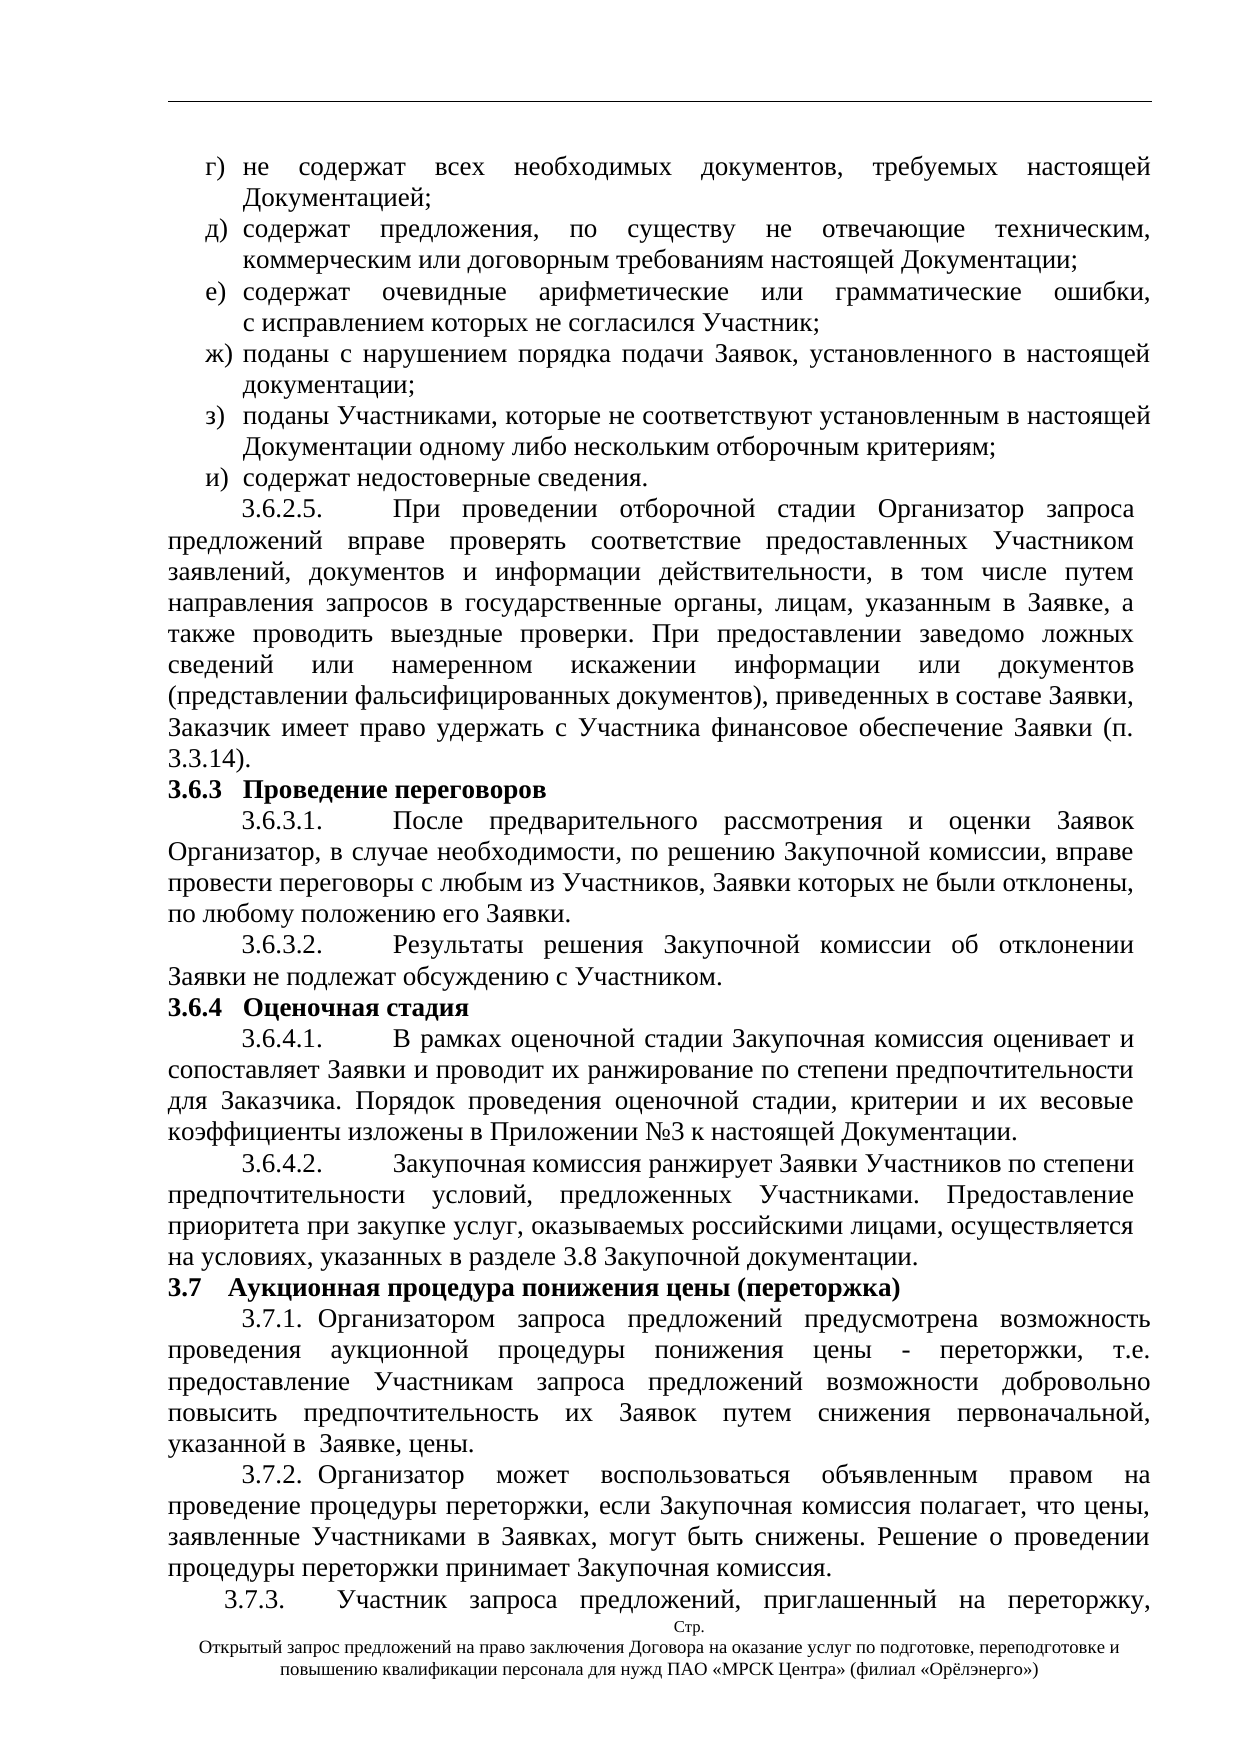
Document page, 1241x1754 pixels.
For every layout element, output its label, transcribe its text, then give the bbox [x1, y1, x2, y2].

list поданы с нарушением порядка подачи Заявок, установленного в настоящей документации; [205, 337, 1152, 399]
subtitle Проведение переговоров [168, 773, 1152, 804]
list Закупочная комиссия ранжирует Заявки Участников по степени предпочтительности условий, предложенных Участниками. Предоставление приоритета при закупке услуг, оказываемых российскими лицами, осуществляется на условиях, указанных в разделе 3.8 Закупочной документации. [168, 1147, 1135, 1271]
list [168, 1583, 1152, 1614]
list Организатором запроса предложений предусмотрена возможность проведения аукционной процедуры понижения цены - переторжки, т.е. предоставление Участникам запроса предложений возможности добровольно повысить предпочтительность их Заявок путем снижения первоначальной, указанной в Заявке, цены. [168, 1302, 1152, 1458]
list содержат предложения, по существу не отвечающие техническим, коммерческим или договорным требованиям настоящей Документации; [205, 212, 1152, 274]
list При проведении отборочной стадии Организатор запроса предложений вправе проверять соответствие предоставленных Участником заявлений, документов и информации действительности, в том числе путем направления запросов в государственные органы, лицам, указанным в Заявке, а также проводить выездные проверки. При предоставлении заведомо ложных сведений или намеренном искажении информации или документов (представлении фальсифицированных документов), приведенных в составе Заявки, Заказчик имеет право удержать с Участника финансовое обеспечение Заявки (п. 3.3.14). [168, 493, 1135, 773]
list содержат очевидные арифметические или грамматические ошибки, с исправлением которых не согласился Участник; [205, 274, 1152, 337]
list Результаты решения Закупочной комиссии об отклонении Заявки не подлежат обсуждению с Участником. [168, 929, 1135, 991]
list поданы Участниками, которые не соответствуют установленным в настоящей Документации одному либо нескольким отборочным критериям; [205, 399, 1152, 461]
list После предварительного рассмотрения и оценки Заявок Организатор, в случае необходимости, по решению Закупочной комиссии, вправе провести переговоры с любым из Участников, Заявки которых не были отклонены, по любому положению его Заявки. [168, 804, 1135, 929]
list не содержат всех необходимых документов, требуемых настоящей Документацией; [205, 150, 1152, 212]
subtitle Оценочная стадия [168, 991, 1152, 1022]
subtitle Аукционная процедура понижения цены (переторжка) [168, 1271, 1152, 1302]
list Организатор может воспользоваться объявленным правом на проведение процедуры переторжки, если Закупочная комиссия полагает, что цены, заявленные Участниками в Заявках, могут быть снижены. Решение о проведении процедуры переторжки принимает Закупочная комиссия. [168, 1458, 1152, 1583]
list В рамках оценочной стадии Закупочная комиссия оценивает и сопоставляет Заявки и проводит их ранжирование по степени предпочтительности для Заказчика. Порядок проведения оценочной стадии, критерии и их весовые коэффициенты изложены в Приложении №3 к настоящей Документации. [168, 1022, 1135, 1147]
list содержат недостоверные сведения. [205, 461, 1152, 493]
